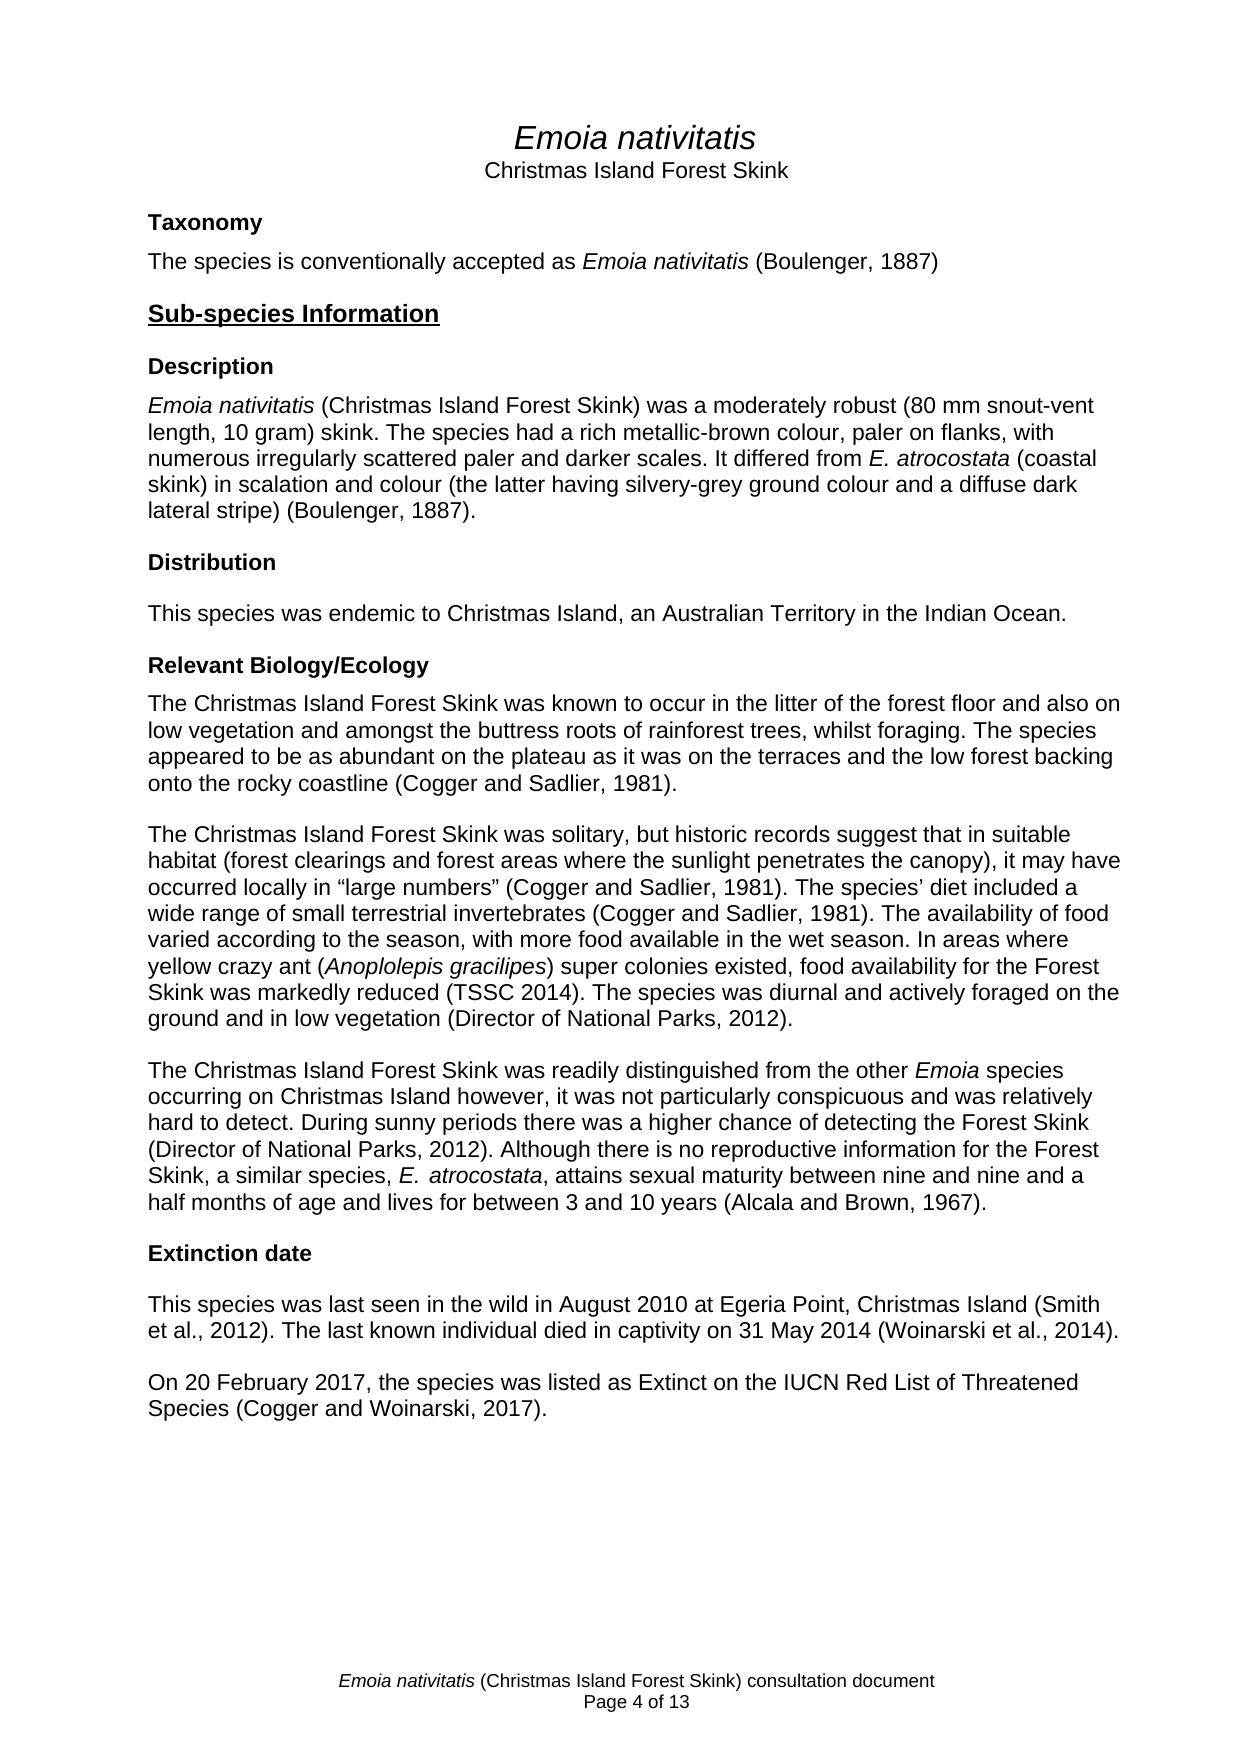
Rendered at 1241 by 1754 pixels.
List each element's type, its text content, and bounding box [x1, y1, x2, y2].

text The Christmas Island Forest Skink was known to occur in the litter of the forest floor and also on low vegetation and amongst the buttress roots of rainforest trees, whilst foraging. The species appeared to be as abundant on the plateau as it was on the terraces and the low forest backing onto the rocky coastline (Cogger and Sadlier, 1981). [148, 690, 1125, 796]
text The Christmas Island Forest Skink was readily distinguished from the other Emoia species occurring on Christmas Island however, it was not particularly conspicuous and was relatively hard to detect. During sunny periods there was a higher chance of detecting the Forest Skink (Director of National Parks, 2012). Although there is no reproductive information for the Forest Skink, a similar species, E. atrocostata, attains sexual maturity between nine and nine and a half months of age and lives for between 3 and 10 years (Alcala and Brown, 1967). [148, 1057, 1125, 1215]
text Extinction date [148, 1240, 1125, 1266]
text Distribution [148, 549, 1125, 575]
subtitle Relevant Biology/Ecology [148, 652, 1125, 678]
text Emoia nativitatis [148, 118, 1125, 157]
text Christmas Island Forest Skink [148, 157, 1125, 183]
text The species is conventionally accepted as Emoia nativitatis (Boulenger, 1887) [148, 248, 1125, 274]
subtitle Taxonomy [148, 209, 1125, 236]
subtitle Sub-species Information [148, 299, 1125, 328]
text This species was endemic to Christmas Island, an Australian Territory in the Indian Ocean. [148, 600, 1125, 627]
text On 20 February 2017, the species was listed as Extinct on the IUCN Red List of Threatened Species (Cogger and Woinarski, 2017). [148, 1369, 1125, 1422]
text Emoia nativitatis (Christmas Island Forest Skink) was a moderately robust (80 mm snout-vent length, 10 gram) skink. The species had a rich metallic-brown colour, paler on flanks, with numerous irregularly scattered paler and darker scales. It differed from E. atrocostata (coastal skink) in scalation and colour (the latter having silvery-grey ground colour and a diffuse dark lateral stripe) (Boulenger, 1887). [148, 392, 1125, 524]
text This species was last seen in the wild in August 2010 at Egeria Point, Christmas Island (Smith et al., 2012). The last known individual died in captivity on 31 May 2014 (Woinarski et al., 2014). [148, 1291, 1125, 1344]
subtitle Description [148, 353, 1125, 379]
text The Christmas Island Forest Skink was solitary, but historic records suggest that in suitable habitat (forest clearings and forest areas where the sunlight penetrates the canopy), it may have occurred locally in “large numbers” (Cogger and Sadlier, 1981). The species’ diet included a wide range of small terrestrial invertebrates (Cogger and Sadlier, 1981). The availability of food varied according to the season, with more food available in the wet season. In areas where yellow crazy ant (Anoplolepis gracilipes) super colonies existed, food availability for the Forest Skink was markedly reduced (TSSC 2014). The species was diurnal and actively foraged on the ground and in low vegetation (Director of National Parks, 2012). [148, 821, 1125, 1032]
